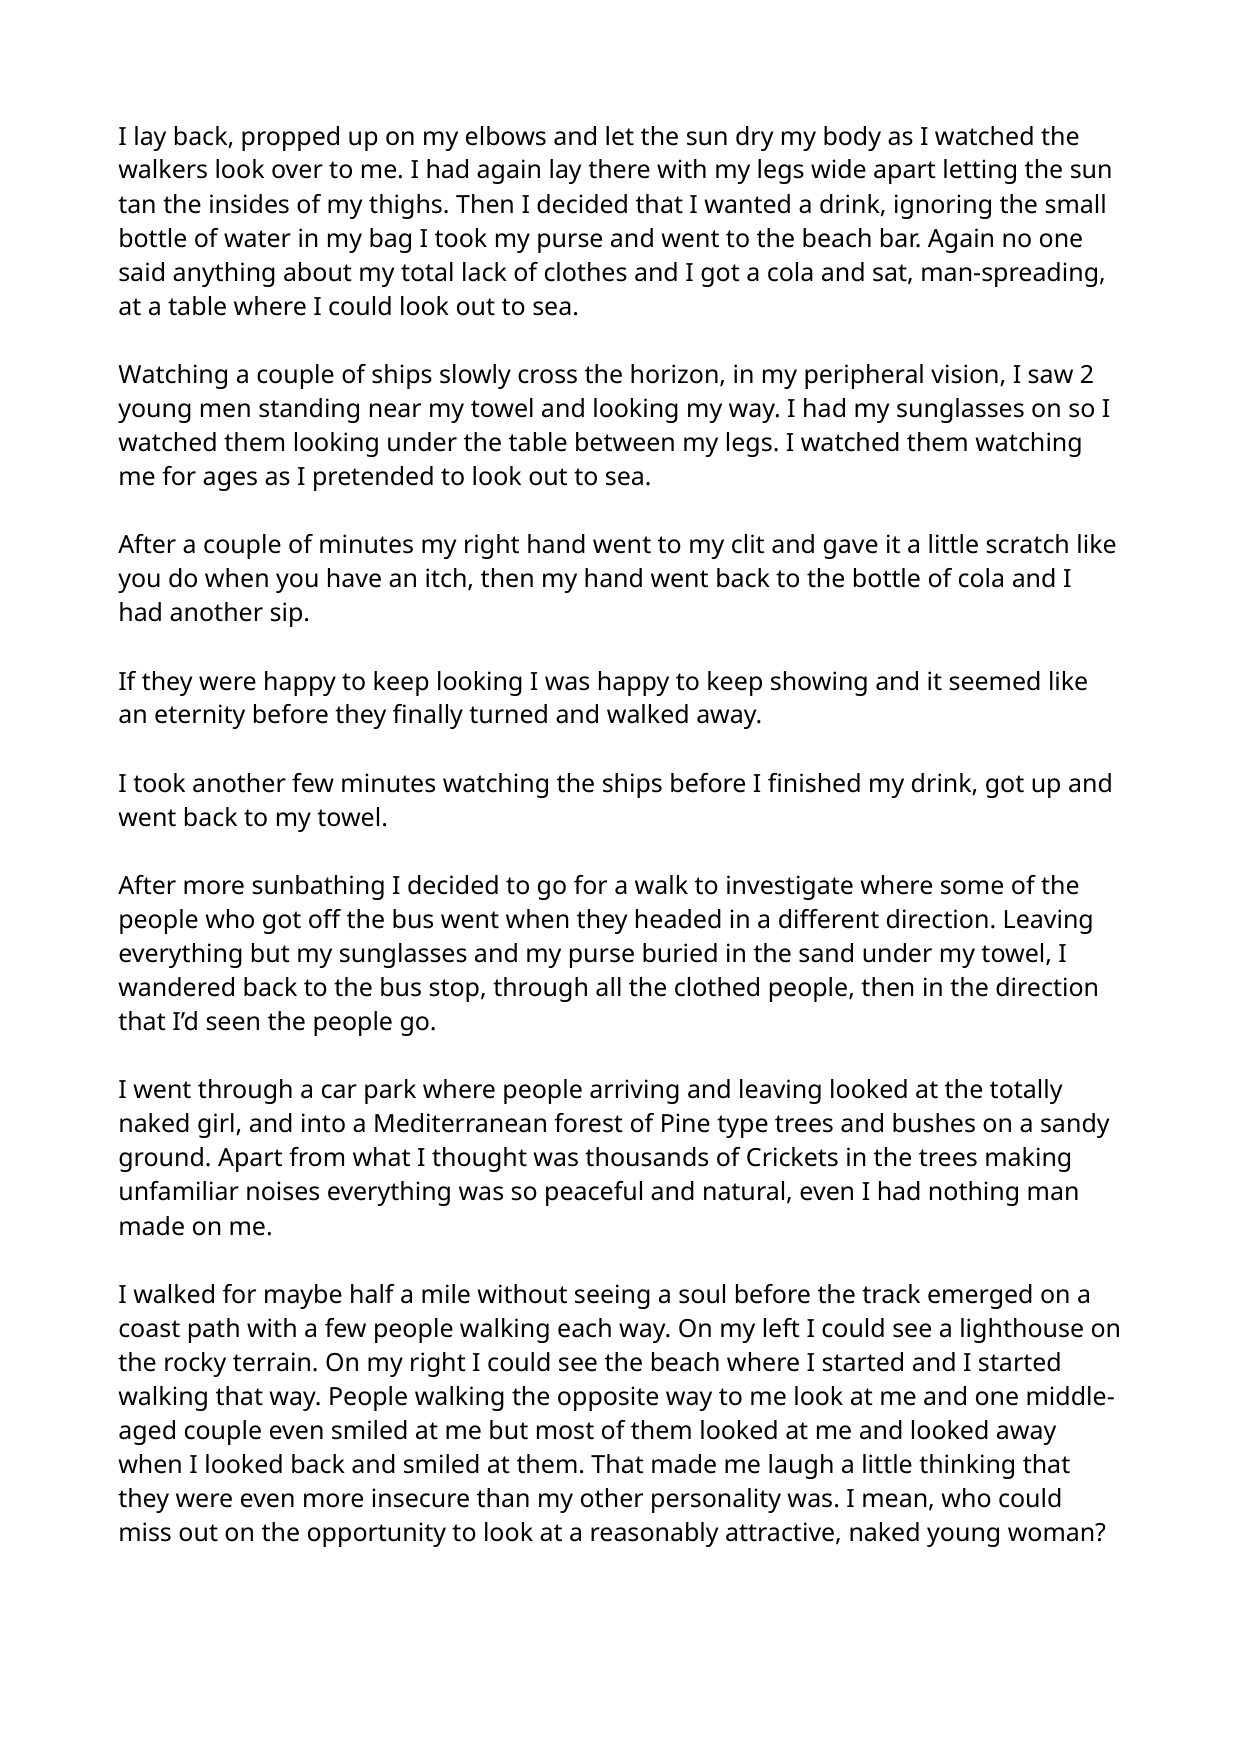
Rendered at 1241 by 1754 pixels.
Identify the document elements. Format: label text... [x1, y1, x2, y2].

text I lay back, propped up on my elbows and let the sun dry my body as I watched the walkers look over to me. I had again lay there with my legs wide apart letting the sun tan the insides of my thighs. Then I decided that I wanted a drink, ignoring the small bottle of water in my bag I took my purse and went to the beach bar. Again no one said anything about my total lack of clothes and I got a cola and sat, man-spreading, at a table where I could look out to sea. [118, 118, 1122, 322]
text If they were happy to keep looking I was happy to keep showing and it seemed like an eternity before they finally turned and walked away. [118, 663, 1122, 731]
text I took another few minutes watching the ships before I finished my drink, got up and went back to my towel. [118, 765, 1122, 833]
text I went through a car park where people arriving and leaving looked at the totally naked girl, and into a Mediterranean forest of Pine type trees and bushes on a sandy ground. Apart from what I thought was thousands of Crickets in the trees making unfamiliar noises everything was so peaceful and natural, even I had nothing man made on me. [118, 1072, 1122, 1242]
text Watching a couple of ships slowly cross the horizon, in my peripheral vision, I saw 2 young men standing near my towel and looking my way. I had my sunglasses on so I watched them looking under the table between my legs. I watched them watching me for ages as I pretended to look out to sea. [118, 357, 1122, 493]
text After more sunbathing I decided to go for a walk to investigate where some of the people who got off the bus went when they headed in a different direction. Leaving everything but my sunglasses and my purse buried in the sand under my towel, I wandered back to the bus stop, through all the clothed people, then in the direction that I’d seen the people go. [118, 867, 1122, 1038]
text After a couple of minutes my right hand went to my clit and gave it a little scratch like you do when you have an itch, then my hand went back to the bottle of cola and I had another sip. [118, 527, 1122, 629]
text I walked for maybe half a mile without seeing a soul before the track emerged on a coast path with a few people walking each way. On my left I could see a lighthouse on the rocky terrain. On my right I could see the beach where I started and I started walking that way. People walking the opposite way to me look at me and one middle-aged couple even smiled at me but most of them looked at me and looked away when I looked back and smiled at them. That made me laugh a little thinking that they were even more insecure than my other personality was. I mean, who could miss out on the opportunity to look at a reasonably attractive, naked young woman? [118, 1276, 1122, 1549]
